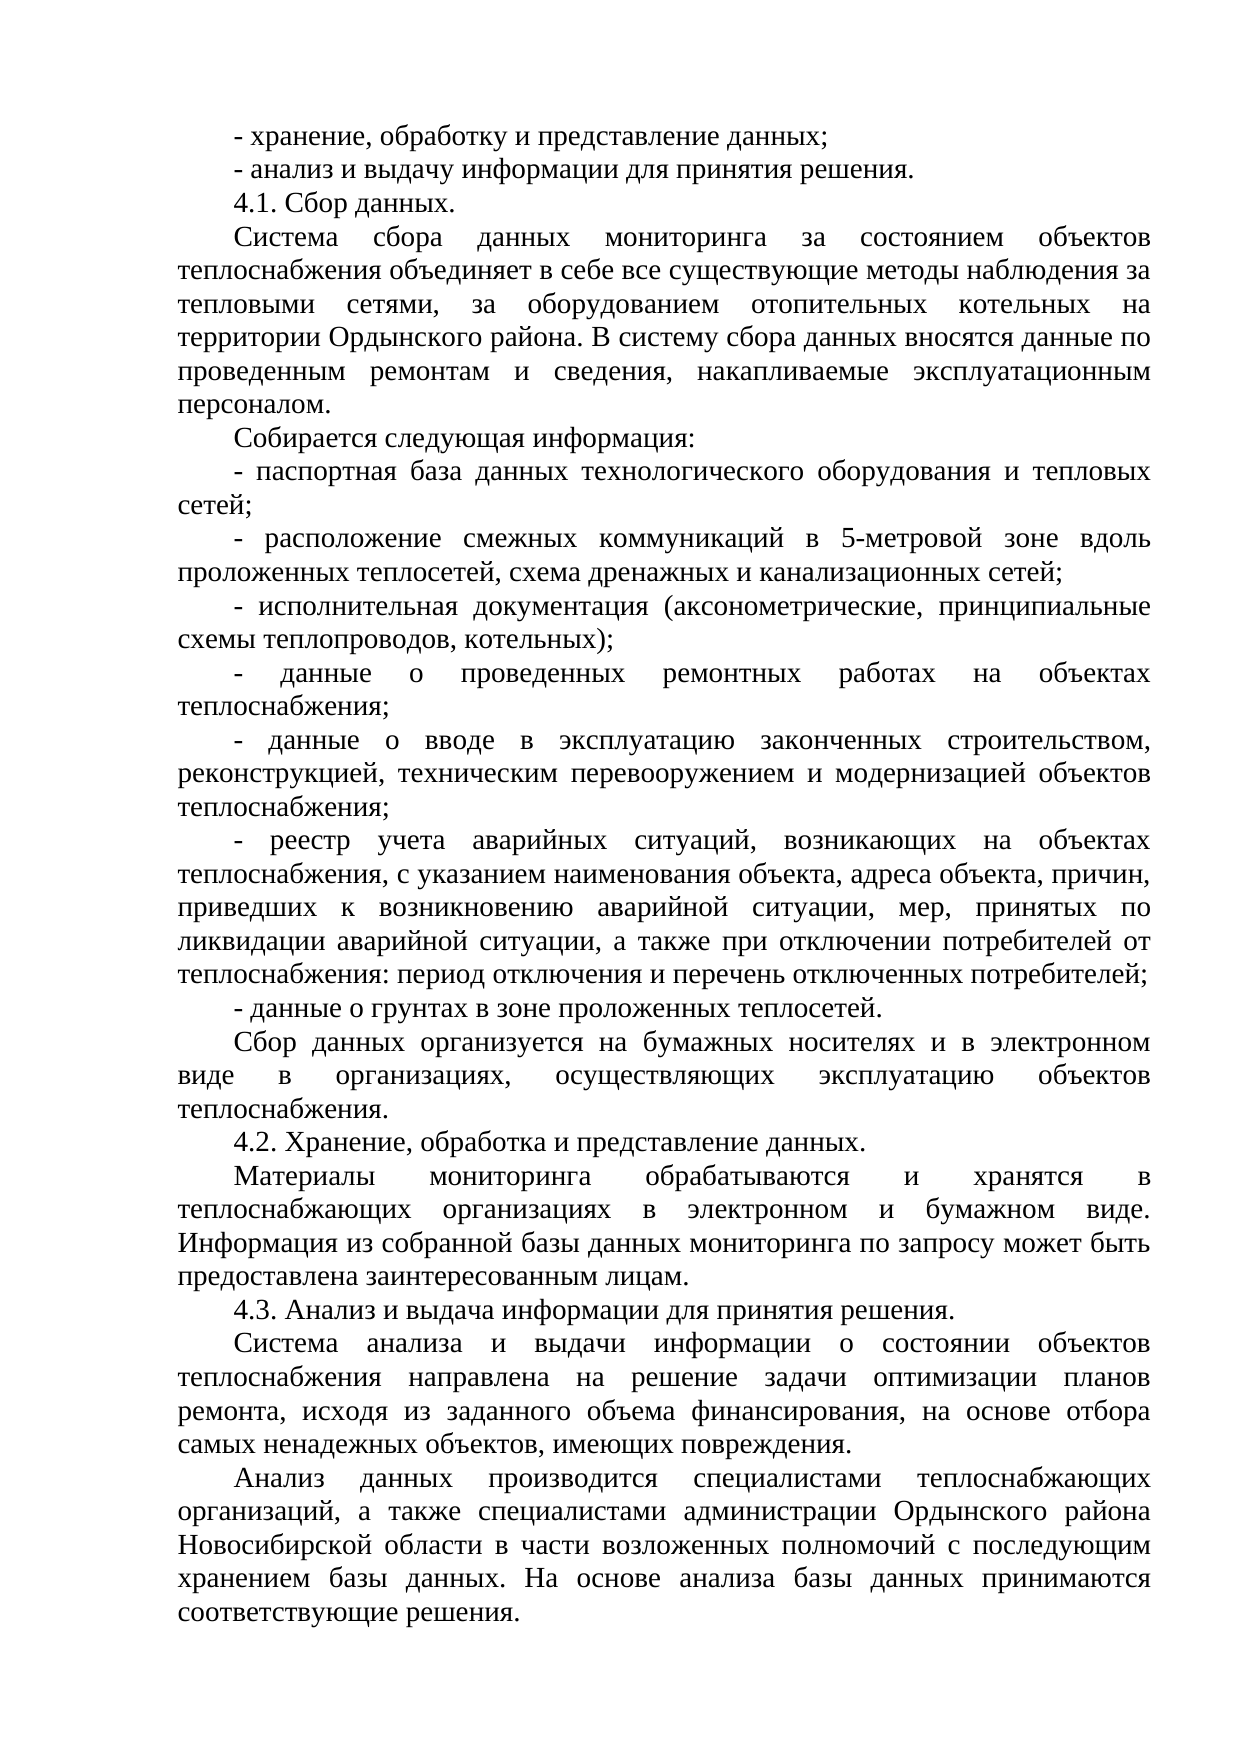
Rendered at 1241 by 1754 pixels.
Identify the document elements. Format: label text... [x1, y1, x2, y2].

text Анализ данных производится специалистами теплоснабжающих организаций, а также специалистами администрации Ордынского района Новосибирской области в части возложенных полномочий с последующим хранением базы данных. На основе анализа базы данных принимаются соответствующие решения. [177, 1460, 1152, 1627]
text - анализ и выдачу информации для принятия решения. [177, 152, 1152, 185]
text Собирается следующая информация: [177, 420, 1152, 453]
text Материалы мониторинга обрабатываются и хранятся в теплоснабжающих организациях в электронном и бумажном виде. Информация из собранной базы данных мониторинга по запросу может быть предоставлена заинтересованным лицам. [177, 1158, 1152, 1292]
text - данные о проведенных ремонтных работах на объектах теплоснабжения; [177, 655, 1152, 722]
text 4.3. Анализ и выдача информации для принятия решения. [177, 1292, 1152, 1326]
text 4.1. Сбор данных. [177, 185, 1152, 219]
text - исполнительная документация (аксонометрические, принципиальные схемы теплопроводов, котельных); [177, 588, 1152, 655]
text Сбор данных организуется на бумажных носителях и в электронном виде в организациях, осуществляющих эксплуатацию объектов теплоснабжения. [177, 1024, 1152, 1124]
text - данные о грунтах в зоне проложенных теплосетей. [177, 990, 1152, 1024]
text Система анализа и выдачи информации о состоянии объектов теплоснабжения направлена на решение задачи оптимизации планов ремонта, исходя из заданного объема финансирования, на основе отбора самых ненадежных объектов, имеющих повреждения. [177, 1326, 1152, 1460]
text 4.2. Хранение, обработка и представление данных. [177, 1124, 1152, 1158]
text - хранение, обработку и представление данных; [177, 118, 1152, 152]
text - расположение смежных коммуникаций в 5-метровой зоне вдоль проложенных теплосетей, схема дренажных и канализационных сетей; [177, 521, 1152, 588]
text Система сбора данных мониторинга за состоянием объектов теплоснабжения объединяет в себе все существующие методы наблюдения за тепловыми сетями, за оборудованием отопительных котельных на территории Ордынского района. В систему сбора данных вносятся данные по проведенным ремонтам и сведения, накапливаемые эксплуатационным персоналом. [177, 219, 1152, 420]
text - реестр учета аварийных ситуаций, возникающих на объектах теплоснабжения, с указанием наименования объекта, адреса объекта, причин, приведших к возникновению аварийной ситуации, мер, принятых по ликвидации аварийной ситуации, а также при отключении потребителей от теплоснабжения: период отключения и перечень отключенных потребителей; [177, 822, 1152, 990]
text - паспортная база данных технологического оборудования и тепловых сетей; [177, 453, 1152, 521]
text - данные о вводе в эксплуатацию законченных строительством, реконструкцией, техническим перевооружением и модернизацией объектов теплоснабжения; [177, 722, 1152, 822]
